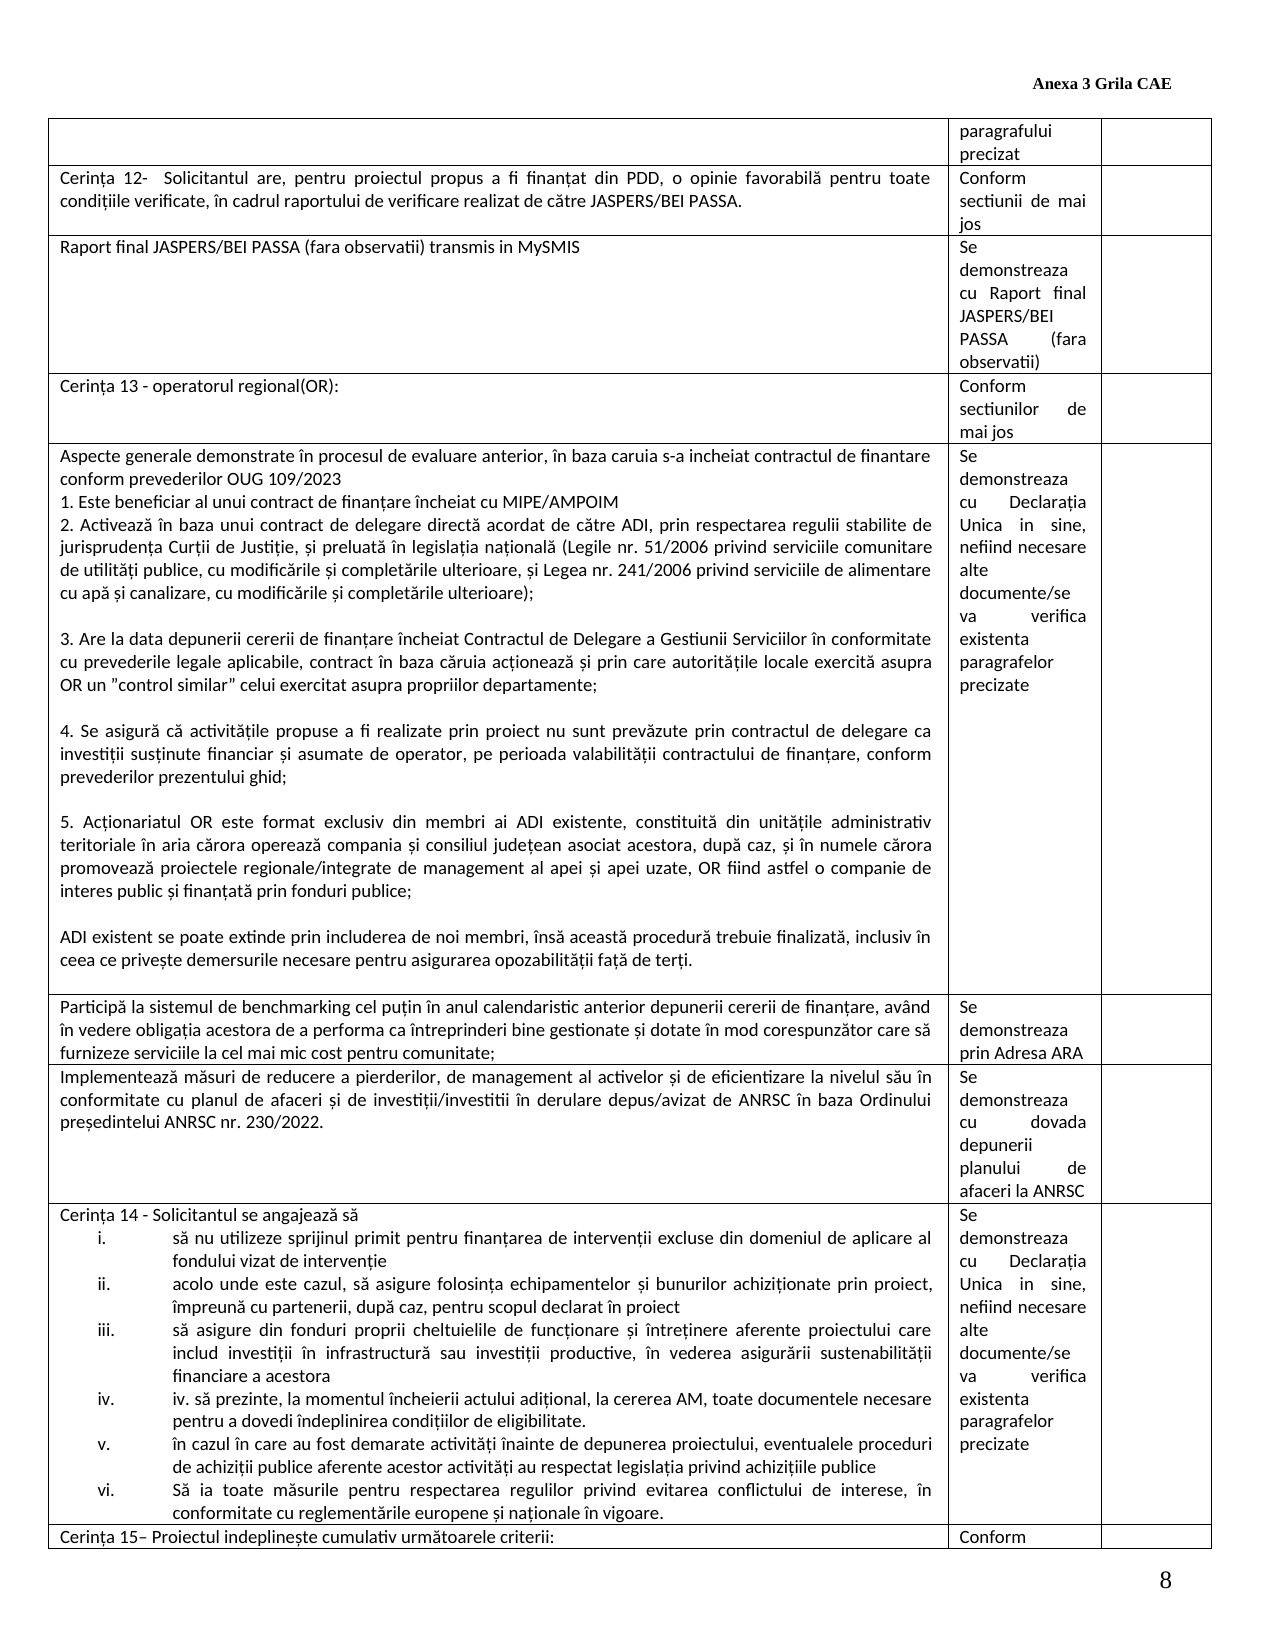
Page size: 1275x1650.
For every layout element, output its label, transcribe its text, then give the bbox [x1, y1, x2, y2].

table_cell [1102, 1065, 1211, 1202]
table_cell Se demonstreaza cu Declarația Unica in sine, nefiind necesare alte documente/se va verifica existenta paragrafelor precizate [949, 1204, 1101, 1524]
table_cell [1102, 119, 1211, 165]
table_cell Se demonstreaza cu dovada depunerii planului de afaceri la ANRSC [949, 1065, 1101, 1202]
table_cell [1102, 1204, 1211, 1524]
table_cell [1102, 166, 1211, 235]
table_cell Se demonstreaza cu Declarația Unica in sine, nefiind necesare alte documente/se va verifica existenta paragrafelor precizate [949, 444, 1101, 994]
table_cell [1102, 1525, 1211, 1548]
table_cell [1102, 236, 1211, 373]
table_cell Se demonstreaza cu Raport final JASPERS/BEI PASSA (fara observatii) [949, 236, 1101, 373]
table_cell Cerința 12- Solicitantul are, pentru proiectul propus a fi finanțat din PDD, o opinie favorabilă pentru toate condițiile verificate, în cadrul raportului de verificare realizat de către JASPERS/BEI PASSA. [49, 166, 948, 235]
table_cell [949, 119, 1101, 165]
table_cell [1102, 995, 1211, 1064]
table_cell Cerința 14 - Solicitantul se angajează să să nu utilizeze sprijinul primit pentru finanțarea de intervenții excluse din domeniul de aplicare al fondului vizat de intervenție acolo unde este cazul, să asigure folosința echipamentelor şi bunurilor achiziţionate prin proiect, împreună cu partenerii, după caz, pentru scopul declarat în proiect să asigure din fonduri proprii cheltuielile de funcționare și întreținere aferente proiectului care includ investiții în infrastructură sau investiții productive, în vederea asigurării sustenabilității financiare a acestora iv. să prezinte, la momentul încheierii actului adițional, la cererea AM, toate documentele necesare pentru a dovedi îndeplinirea condițiilor de eligibilitate. în cazul în care au fost demarate activităţi înainte de depunerea proiectului, eventualele proceduri de achiziţii publice aferente acestor activităţi au respectat legislaţia privind achiziţiile publice Să ia toate măsurile pentru respectarea regulilor privind evitarea conflictului de interese, în conformitate cu reglementările europene și naționale în vigoare. [49, 1204, 948, 1524]
table_cell [1102, 444, 1211, 994]
table_cell [1102, 374, 1211, 443]
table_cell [949, 1525, 1101, 1548]
table_cell Conform sectiunilor de mai jos [949, 374, 1101, 443]
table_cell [49, 119, 948, 165]
table_cell Aspecte generale demonstrate în procesul de evaluare anterior, în baza caruia s-a incheiat contractul de finantare conform prevederilor OUG 109/2023 1. Este beneficiar al unui contract de finanțare încheiat cu MIPE/AMPOIM 2. Activează în baza unui contract de delegare directă acordat de către ADI, prin respectarea regulii stabilite de jurisprudenţa Curţii de Justiţie, şi preluată în legislaţia naţională (Legile nr. 51/2006 privind serviciile comunitare de utilităţi publice, cu modificările şi completările ulterioare, şi Legea nr. 241/2006 privind serviciile de alimentare cu apă şi canalizare, cu modificările şi completările ulterioare); 3. Are la data depunerii cererii de finanțare încheiat Contractul de Delegare a Gestiunii Serviciilor în conformitate cu prevederile legale aplicabile, contract în baza căruia acționează și prin care autorităţile locale exercită asupra OR un ”control similar” celui exercitat asupra propriilor departamente; 4. Se asigură că activitățile propuse a fi realizate prin proiect nu sunt prevăzute prin contractul de delegare ca investiții susținute financiar și asumate de operator, pe perioada valabilității contractului de finanțare, conform prevederilor prezentului ghid; 5. Acţionariatul OR este format exclusiv din membri ai ADI existente, constituită din unitățile administrativ teritoriale în aria cărora operează compania şi consiliul judeţean asociat acestora, după caz, şi în numele cărora promovează proiectele regionale/integrate de management al apei şi apei uzate, OR fiind astfel o companie de interes public şi finanţată prin fonduri publice; ADI existent se poate extinde prin includerea de noi membri, însă această procedură trebuie finalizată, inclusiv în ceea ce privește demersurile necesare pentru asigurarea opozabilității față de terți. [49, 444, 948, 994]
table_cell Raport final JASPERS/BEI PASSA (fara observatii) transmis in MySMIS [49, 236, 948, 373]
table_cell Conform sectiunii de mai jos [949, 166, 1101, 235]
table_cell Participă la sistemul de benchmarking cel puțin în anul calendaristic anterior depunerii cererii de finanțare, având în vedere obligația acestora de a performa ca întreprinderi bine gestionate și dotate în mod corespunzător care să furnizeze serviciile la cel mai mic cost pentru comunitate; [49, 995, 948, 1064]
table_cell Implementează măsuri de reducere a pierderilor, de management al activelor și de eficientizare la nivelul său în conformitate cu planul de afaceri și de investiții/investitii în derulare depus/avizat de ANRSC în baza Ordinului președintelui ANRSC nr. 230/2022. [49, 1065, 948, 1202]
table_cell Se demonstreaza prin Adresa ARA [949, 995, 1101, 1064]
table_cell Cerința 13 - operatorul regional(OR): [49, 374, 948, 443]
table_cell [49, 1525, 948, 1548]
